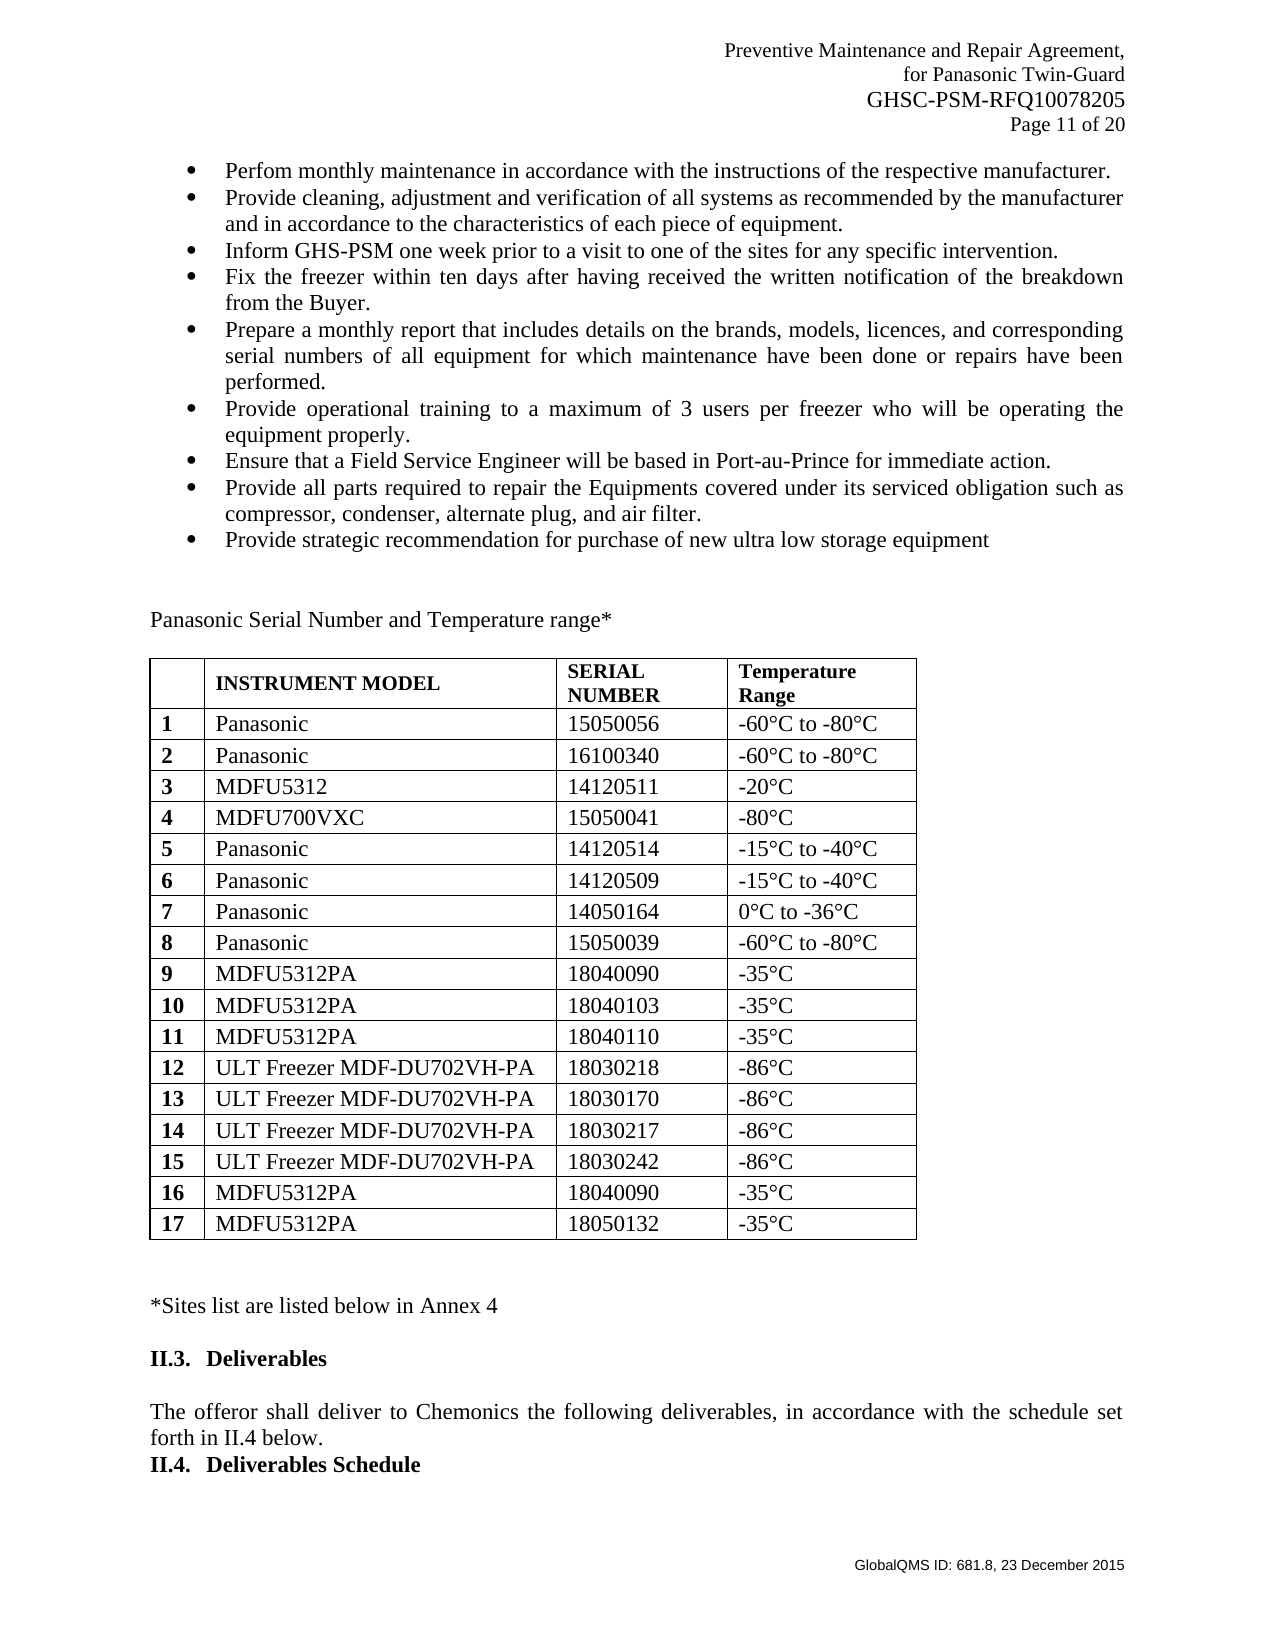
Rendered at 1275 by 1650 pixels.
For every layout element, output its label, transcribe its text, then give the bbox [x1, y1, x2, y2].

table_cell -86°C [728, 1052, 916, 1082]
table_cell -86°C [728, 1146, 916, 1176]
table_cell 18030217 [557, 1115, 727, 1145]
list Fix the freezer within ten days after having received the written notification of the breakdown from the Buyer. [187, 263, 1125, 316]
table_cell Panasonic [205, 896, 556, 926]
table_cell -80°C [728, 802, 916, 832]
table_cell MDFU5312PA [205, 990, 556, 1020]
table_cell -60°C to -80°C [728, 740, 916, 770]
table_cell Panasonic [205, 834, 556, 864]
table_cell -86°C [728, 1115, 916, 1145]
table_cell 14 [151, 1115, 204, 1145]
table_cell 9 [151, 959, 204, 989]
table_cell 0°C to -36°C [728, 896, 916, 926]
table_cell 14120509 [557, 865, 727, 895]
table_cell 1 [151, 709, 204, 739]
table_cell 18040090 [557, 959, 727, 989]
table_cell ULT Freezer MDF-DU702VH-PA [205, 1052, 556, 1082]
table_cell 7 [151, 896, 204, 926]
table_cell MDFU5312PA [205, 1209, 556, 1239]
table_cell ULT Freezer MDF-DU702VH-PA [205, 1084, 556, 1114]
table_cell 8 [151, 927, 204, 957]
table_cell 10 [151, 990, 204, 1020]
list Prepare a monthly report that includes details on the brands, models, licences, and corresponding serial numbers of all equipment for which maintenance have been done or repairs have been performed. [187, 316, 1125, 395]
table_cell Panasonic [205, 927, 556, 957]
table_cell -35°C [728, 959, 916, 989]
list Ensure that a Field Service Engineer will be based in Port-au-Prince for immediate action. [187, 447, 1125, 474]
table_cell -35°C [728, 1209, 916, 1239]
text The offeror shall deliver to Chemonics the following deliverables, in accordance with the schedule set forth in II.4 below. [150, 1398, 1125, 1451]
table_cell MDFU5312PA [205, 959, 556, 989]
table_cell 18040103 [557, 990, 727, 1020]
table_cell 16 [151, 1177, 204, 1207]
table_cell 18030170 [557, 1084, 727, 1114]
list Provide strategic recommendation for purchase of new ultra low storage equipment [187, 527, 1125, 553]
table_cell 6 [151, 865, 204, 895]
table_cell 16100340 [557, 740, 727, 770]
table_cell 18040090 [557, 1177, 727, 1207]
list Provide operational training to a maximum of 3 users per freezer who will be operating the equipment properly. [187, 395, 1125, 447]
table_cell Panasonic [205, 740, 556, 770]
table_cell MDFU5312PA [205, 1177, 556, 1207]
list Perfom monthly maintenance in accordance with the instructions of the respective manufacturer. [187, 158, 1125, 184]
table_cell -86°C [728, 1084, 916, 1114]
table_cell MDFU5312PA [205, 1021, 556, 1051]
table_header SERIAL NUMBER [557, 659, 727, 707]
table_cell MDFU5312 [205, 771, 556, 801]
list Provide cleaning, adjustment and verification of all systems as recommended by the manufacturer and in accordance to the characteristics of each piece of equipment. [187, 184, 1125, 237]
table_header Temperature Range [728, 659, 916, 707]
table_cell 4 [151, 802, 204, 832]
table_cell 11 [151, 1021, 204, 1051]
table_cell -15°C to -40°C [728, 865, 916, 895]
table_cell 13 [151, 1084, 204, 1114]
table_cell 18040110 [557, 1021, 727, 1051]
table_cell 18030218 [557, 1052, 727, 1082]
table_cell ULT Freezer MDF-DU702VH-PA [205, 1115, 556, 1145]
list Deliverables [150, 1345, 1125, 1372]
table_cell -60°C to -80°C [728, 709, 916, 739]
table_cell -60°C to -80°C [728, 927, 916, 957]
list Inform GHS-PSM one week prior to a visit to one of the sites for any specific intervention. [187, 237, 1125, 263]
table_cell 2 [151, 740, 204, 770]
table_cell 18030242 [557, 1146, 727, 1176]
table_cell MDFU700VXC [205, 802, 556, 832]
table_cell -20°C [728, 771, 916, 801]
table_cell 18050132 [557, 1209, 727, 1239]
table_cell 15 [151, 1146, 204, 1176]
list Deliverables Schedule [150, 1451, 1125, 1477]
table_cell 17 [151, 1209, 204, 1239]
table_cell Panasonic [205, 709, 556, 739]
table_cell -35°C [728, 1021, 916, 1051]
table_cell 15050039 [557, 927, 727, 957]
table_cell 14050164 [557, 896, 727, 926]
table_cell Panasonic [205, 865, 556, 895]
text *Sites list are listed below in Annex 4 [150, 1292, 1125, 1319]
table_cell 14120514 [557, 834, 727, 864]
table_cell 12 [151, 1052, 204, 1082]
table_cell 15050056 [557, 709, 727, 739]
table_cell -35°C [728, 990, 916, 1020]
table_cell 5 [151, 834, 204, 864]
table_header INSTRUMENT MODEL [205, 659, 556, 707]
table_cell 15050041 [557, 802, 727, 832]
text Panasonic Serial Number and Temperature range* [150, 606, 1125, 632]
table_cell 14120511 [557, 771, 727, 801]
table_cell 3 [151, 771, 204, 801]
table_cell -35°C [728, 1177, 916, 1207]
table_cell ULT Freezer MDF-DU702VH-PA [205, 1146, 556, 1176]
table_cell -15°C to -40°C [728, 834, 916, 864]
list Provide all parts required to repair the Equipments covered under its serviced obligation such as compressor, condenser, alternate plug, and air filter. [187, 474, 1125, 527]
table_header [151, 659, 204, 707]
